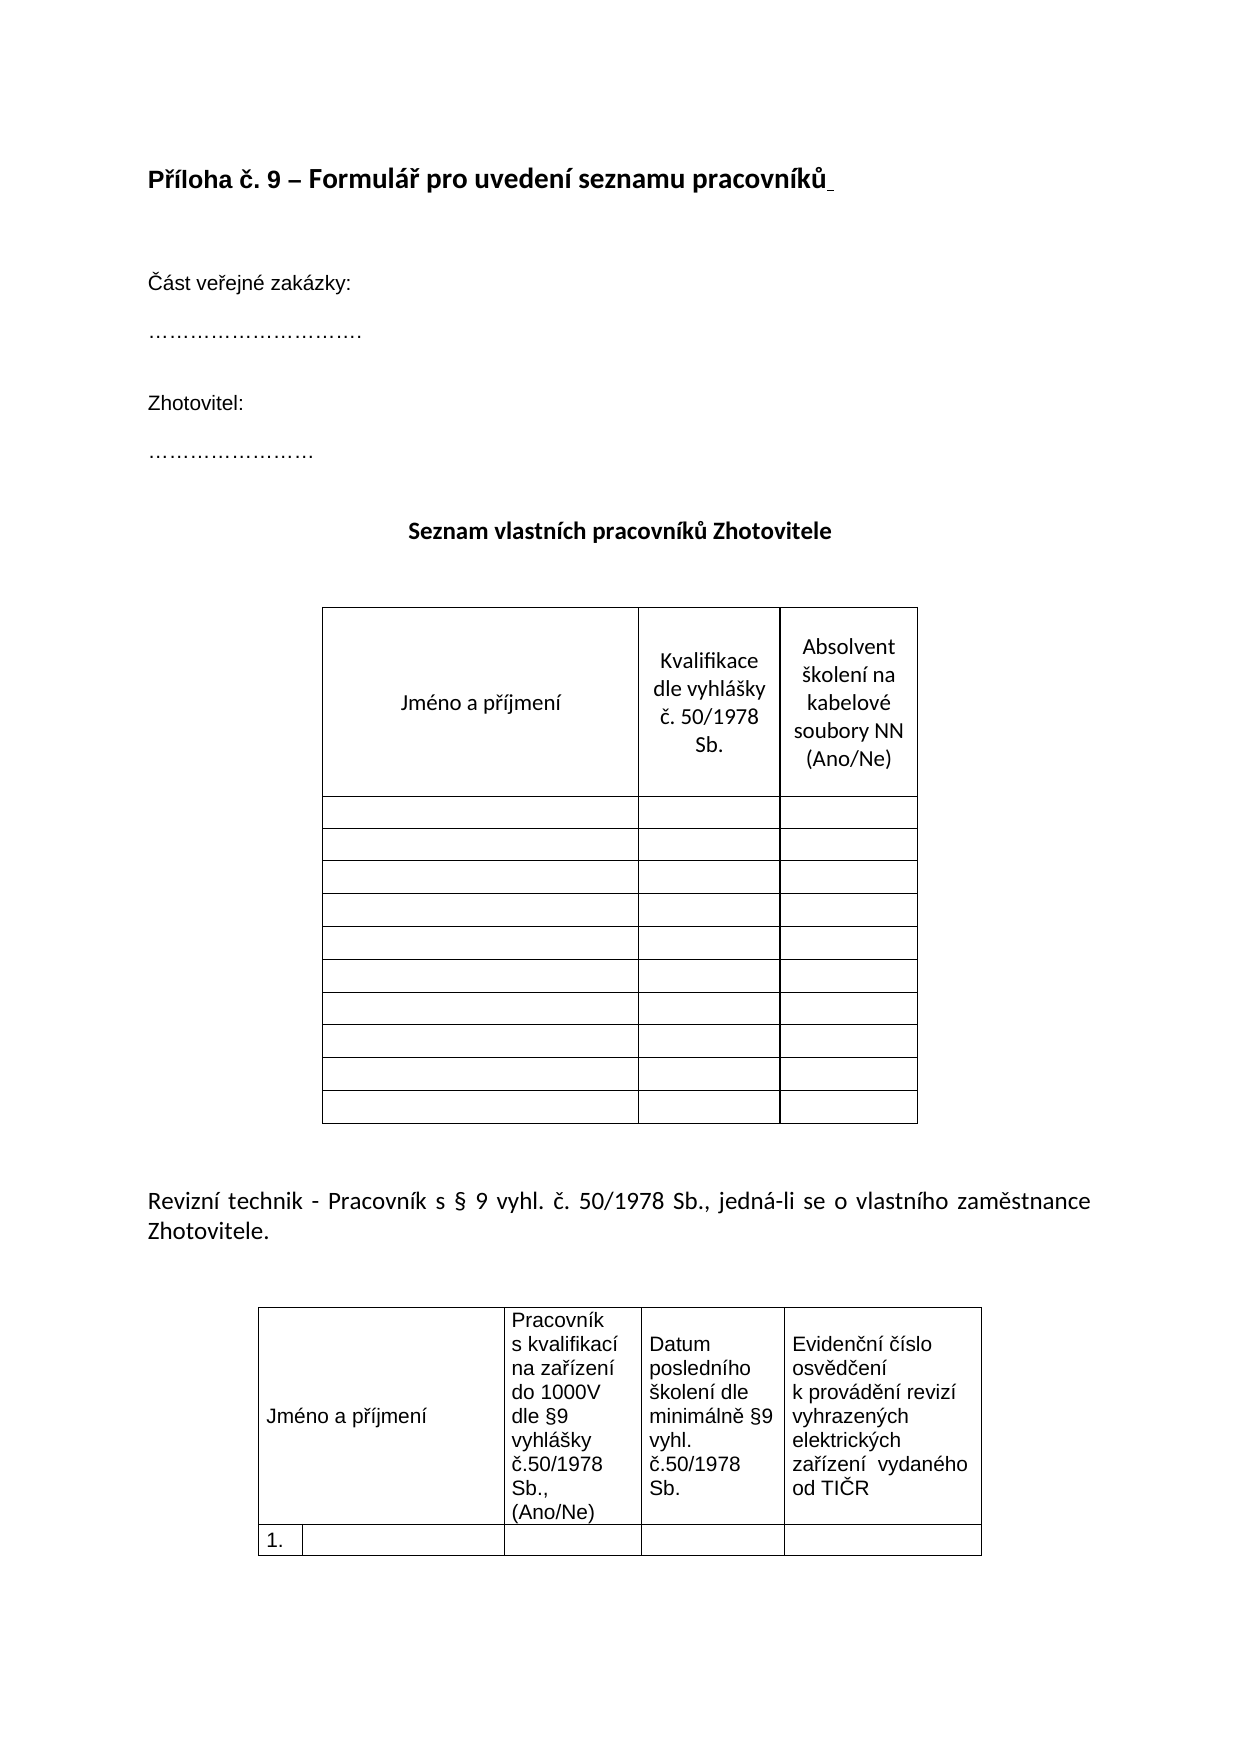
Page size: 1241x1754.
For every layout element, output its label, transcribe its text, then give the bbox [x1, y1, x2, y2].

table_cell [639, 993, 779, 1024]
table_cell [781, 797, 917, 827]
table_header Kvalifikace dle vyhlášky č. 50/1978 Sb. [639, 608, 779, 796]
table_cell [323, 829, 638, 860]
table_cell [642, 1525, 784, 1555]
table_cell [785, 1525, 981, 1555]
text Zhotovitel: [148, 391, 1093, 415]
text Revizní technik - Pracovník s § 9 vyhl. č. 50/1978 Sb., jedná-li se o vlastního zaměstnance Zhotovitele. [148, 1185, 1093, 1246]
table_cell [323, 960, 638, 992]
text Seznam vlastních pracovníků Zhotovitele [148, 515, 1093, 546]
table_header Evidenční číslo osvědčení k provádění revizí vyhrazených elektrických zařízení vydaného od TIČR [785, 1308, 981, 1524]
table_cell [781, 894, 917, 926]
table_cell 1. [259, 1525, 302, 1555]
table_cell [323, 894, 638, 926]
table_cell [639, 960, 779, 992]
table_cell [639, 861, 779, 893]
table_cell [639, 894, 779, 926]
table_header Datum posledního školení dle minimálně §9 vyhl. č.50/1978 Sb. [642, 1308, 784, 1524]
table_cell [639, 1091, 779, 1123]
text Část veřejné zakázky: [148, 271, 1093, 295]
table_cell [781, 1058, 917, 1090]
table_cell [781, 993, 917, 1024]
table_cell [323, 861, 638, 893]
text …………………… [148, 439, 1093, 463]
table_cell [303, 1525, 504, 1555]
table_cell [505, 1525, 641, 1555]
table_cell [639, 797, 779, 827]
table_cell [639, 1025, 779, 1057]
table_cell [323, 1058, 638, 1090]
table_cell [781, 829, 917, 860]
table_header Jméno a příjmení [259, 1308, 504, 1524]
subtitle Příloha č. 9 – Formulář pro uvedení seznamu pracovníků [148, 160, 1093, 196]
table_cell [323, 797, 638, 827]
table_header Absolvent školení na kabelové soubory NN (Ano/Ne) [781, 608, 917, 796]
table_header Pracovník s kvalifikací na zařízení do 1000V dle §9 vyhlášky č.50/1978 Sb., (Ano/Ne) [505, 1308, 641, 1524]
table_cell [781, 927, 917, 959]
table_cell [323, 1025, 638, 1057]
table_cell [781, 1025, 917, 1057]
table_cell [781, 960, 917, 992]
table_cell [639, 927, 779, 959]
table_cell [323, 993, 638, 1024]
table_cell [639, 1058, 779, 1090]
text …………………………. [148, 319, 1093, 343]
table_cell [323, 1091, 638, 1123]
table_cell [781, 861, 917, 893]
table_cell [323, 927, 638, 959]
table_header Jméno a příjmení [323, 608, 638, 796]
table_cell [639, 829, 779, 860]
table_cell [781, 1091, 917, 1123]
